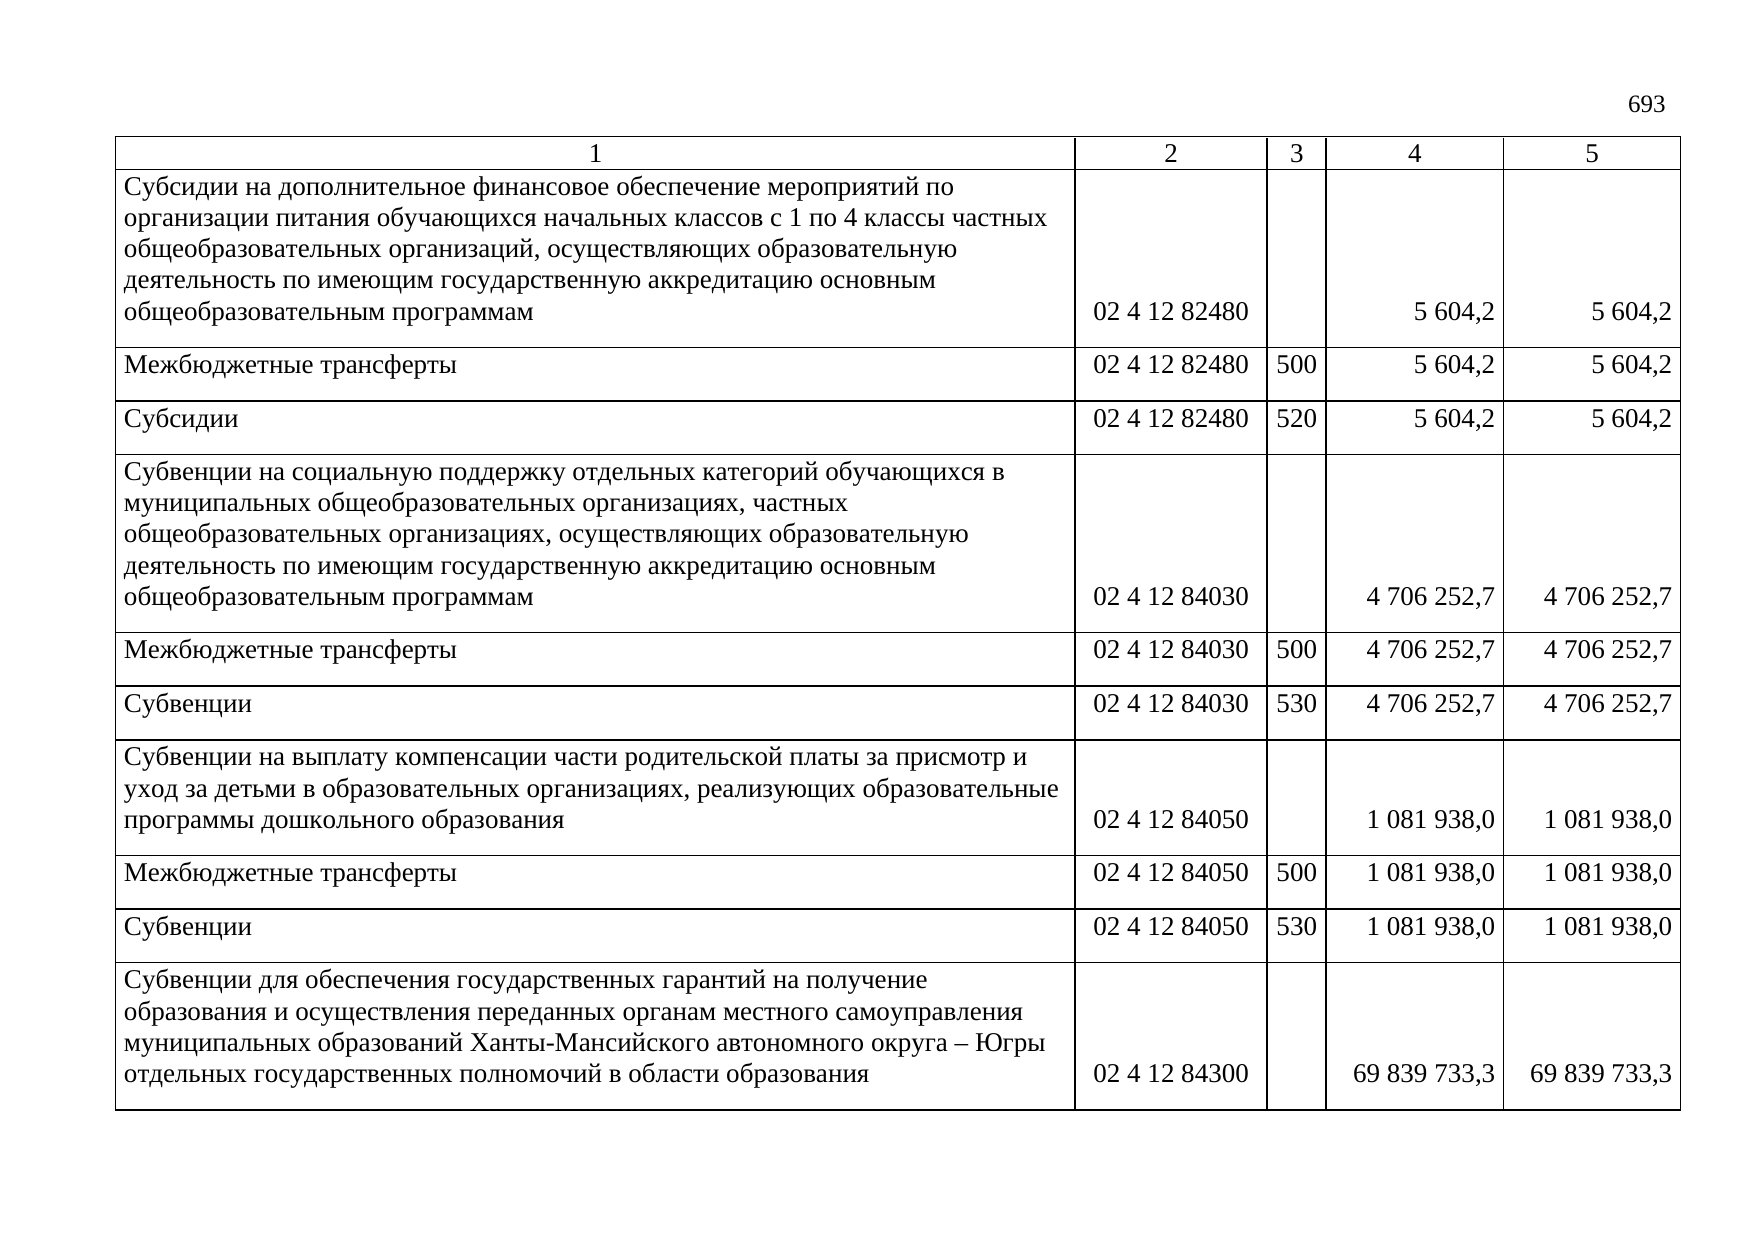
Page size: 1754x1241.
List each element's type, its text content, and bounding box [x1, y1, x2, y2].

table_cell 4 706 252,7 [1327, 633, 1503, 685]
table_cell 4 706 252,7 [1504, 455, 1680, 632]
table_cell 02 4 12 84050 [1076, 856, 1266, 908]
table_cell Субсидии на дополнительное финансовое обеспечение мероприятий по организации питания обучающихся начальных классов с 1 по 4 классы частных общеобразовательных организаций, осуществляющих образовательную деятельность по имеющим государственную аккредитацию основным общеобразовательным программам [116, 170, 1074, 347]
table_cell 02 4 12 84030 [1076, 455, 1266, 632]
table_cell [1268, 741, 1325, 855]
table_header 1 [116, 137, 1075, 168]
table_cell 5 604,2 [1327, 170, 1503, 347]
table_cell 02 4 12 82480 [1076, 402, 1266, 454]
table_header 3 [1268, 137, 1326, 168]
table_cell 520 [1268, 402, 1325, 454]
table_cell 1 081 938,0 [1504, 856, 1680, 908]
table_cell 500 [1268, 856, 1325, 908]
table_header 5 [1504, 137, 1680, 168]
table_header 4 [1327, 137, 1503, 168]
table_cell 4 706 252,7 [1327, 455, 1503, 632]
table_cell Субвенции на социальную поддержку отдельных категорий обучающихся в муниципальных общеобразовательных организациях, частных общеобразовательных организациях, осуществляющих образовательную деятельность по имеющим государственную аккредитацию основным общеобразовательным программам [116, 455, 1074, 632]
table_cell Межбюджетные трансферты [116, 633, 1074, 685]
table_cell Межбюджетные трансферты [116, 348, 1074, 400]
table_cell Субвенции на выплату компенсации части родительской платы за присмотр и уход за детьми в образовательных организациях, реализующих образовательные программы дошкольного образования [116, 741, 1074, 855]
table_cell 5 604,2 [1504, 402, 1680, 454]
table_cell 5 604,2 [1327, 402, 1503, 454]
table_cell 500 [1268, 633, 1325, 685]
table_cell 530 [1268, 910, 1325, 962]
table_cell 02 4 12 84030 [1076, 687, 1266, 739]
table_cell Межбюджетные трансферты [116, 856, 1074, 908]
table_cell 4 706 252,7 [1504, 687, 1680, 739]
table_cell 02 4 12 84050 [1076, 741, 1266, 855]
table_cell 1 081 938,0 [1327, 856, 1503, 908]
table_cell 02 4 12 84030 [1076, 633, 1266, 685]
table_cell 69 839 733,3 [1504, 963, 1680, 1109]
table_cell 1 081 938,0 [1504, 741, 1680, 855]
table_header 2 [1076, 137, 1267, 168]
table_cell 1 081 938,0 [1504, 910, 1680, 962]
table_cell 5 604,2 [1327, 348, 1503, 400]
table_cell 530 [1268, 687, 1325, 739]
table_cell Субвенции [116, 910, 1074, 962]
table_cell 5 604,2 [1504, 348, 1680, 400]
table_cell 02 4 12 84050 [1076, 910, 1266, 962]
table_cell 69 839 733,3 [1327, 963, 1503, 1109]
table_cell 1 081 938,0 [1327, 741, 1503, 855]
table_cell 4 706 252,7 [1504, 633, 1680, 685]
table_cell [1268, 963, 1325, 1109]
table_cell 5 604,2 [1504, 170, 1680, 347]
table_cell 1 081 938,0 [1327, 910, 1503, 962]
table_cell 4 706 252,7 [1327, 687, 1503, 739]
table_cell [1268, 455, 1325, 632]
table_cell 02 4 12 84300 [1076, 963, 1266, 1109]
table_cell Субвенции для обеспечения государственных гарантий на получение образования и осуществления переданных органам местного самоуправления муниципальных образований Ханты-Мансийского автономного округа – Югры отдельных государственных полномочий в области образования [116, 963, 1074, 1109]
table_cell Субсидии [116, 402, 1074, 454]
table_cell Субвенции [116, 687, 1074, 739]
table_cell 02 4 12 82480 [1076, 348, 1266, 400]
table_cell 500 [1268, 348, 1325, 400]
table_cell 02 4 12 82480 [1076, 170, 1266, 347]
table_cell [1268, 170, 1325, 347]
